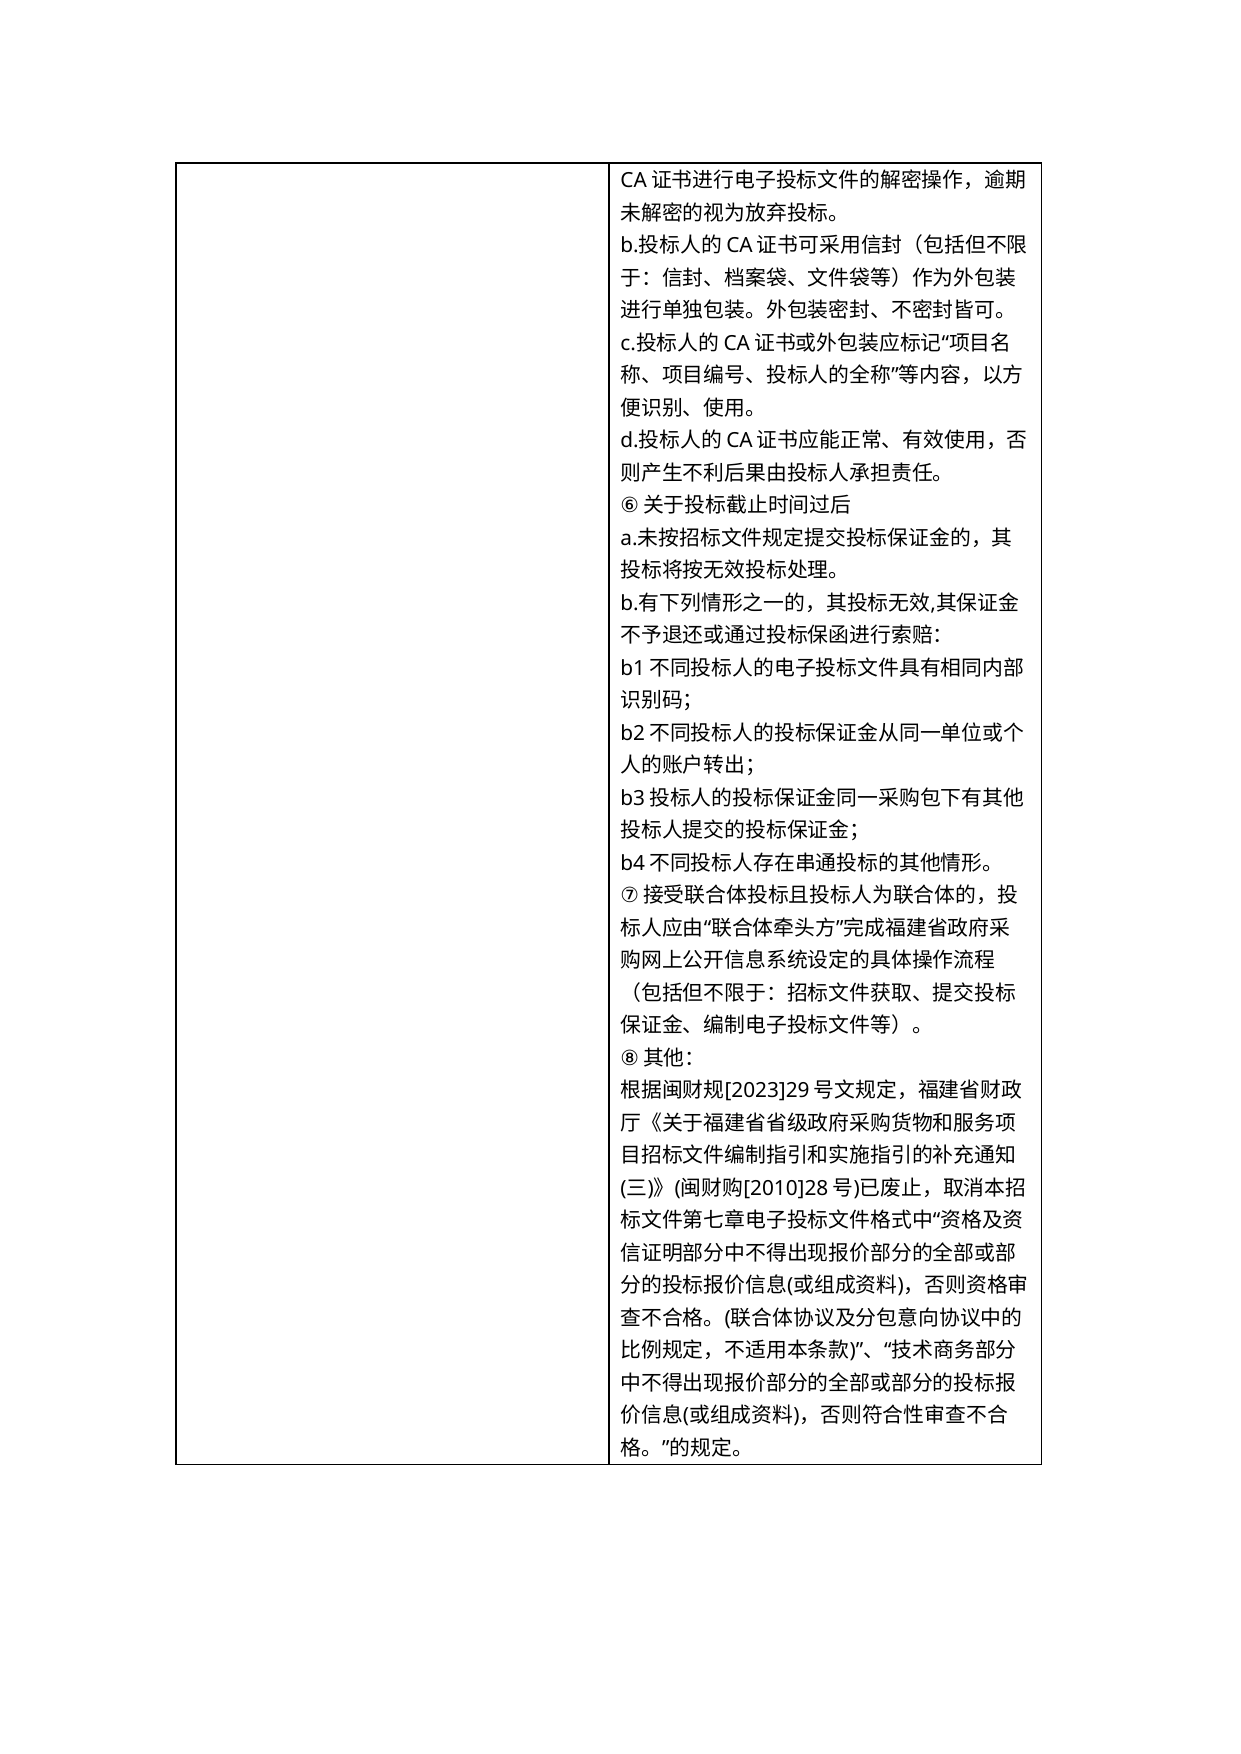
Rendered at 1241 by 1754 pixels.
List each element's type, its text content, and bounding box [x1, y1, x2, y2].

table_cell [610, 164, 1041, 1463]
table_cell 1 [177, 164, 608, 1463]
